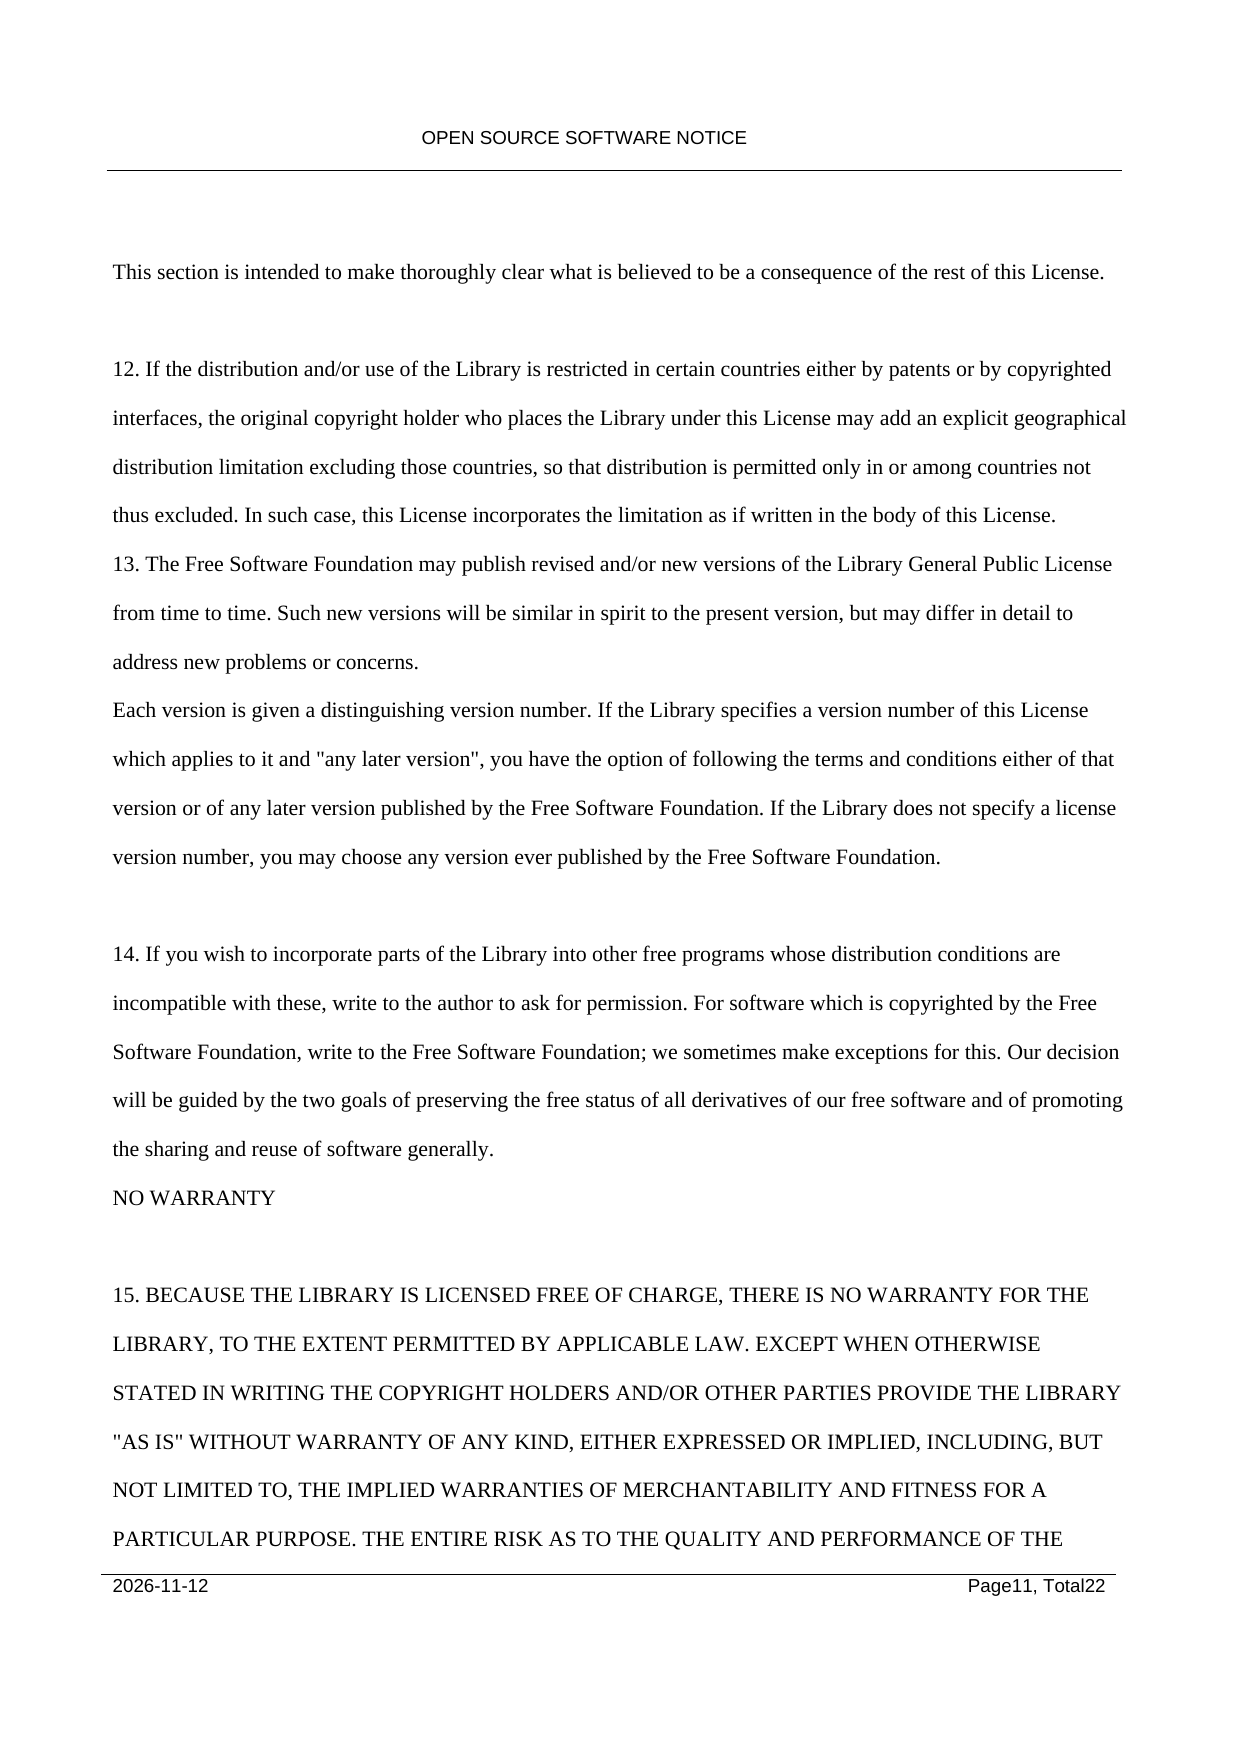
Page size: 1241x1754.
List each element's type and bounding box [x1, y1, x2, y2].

text [112, 206, 1128, 1555]
